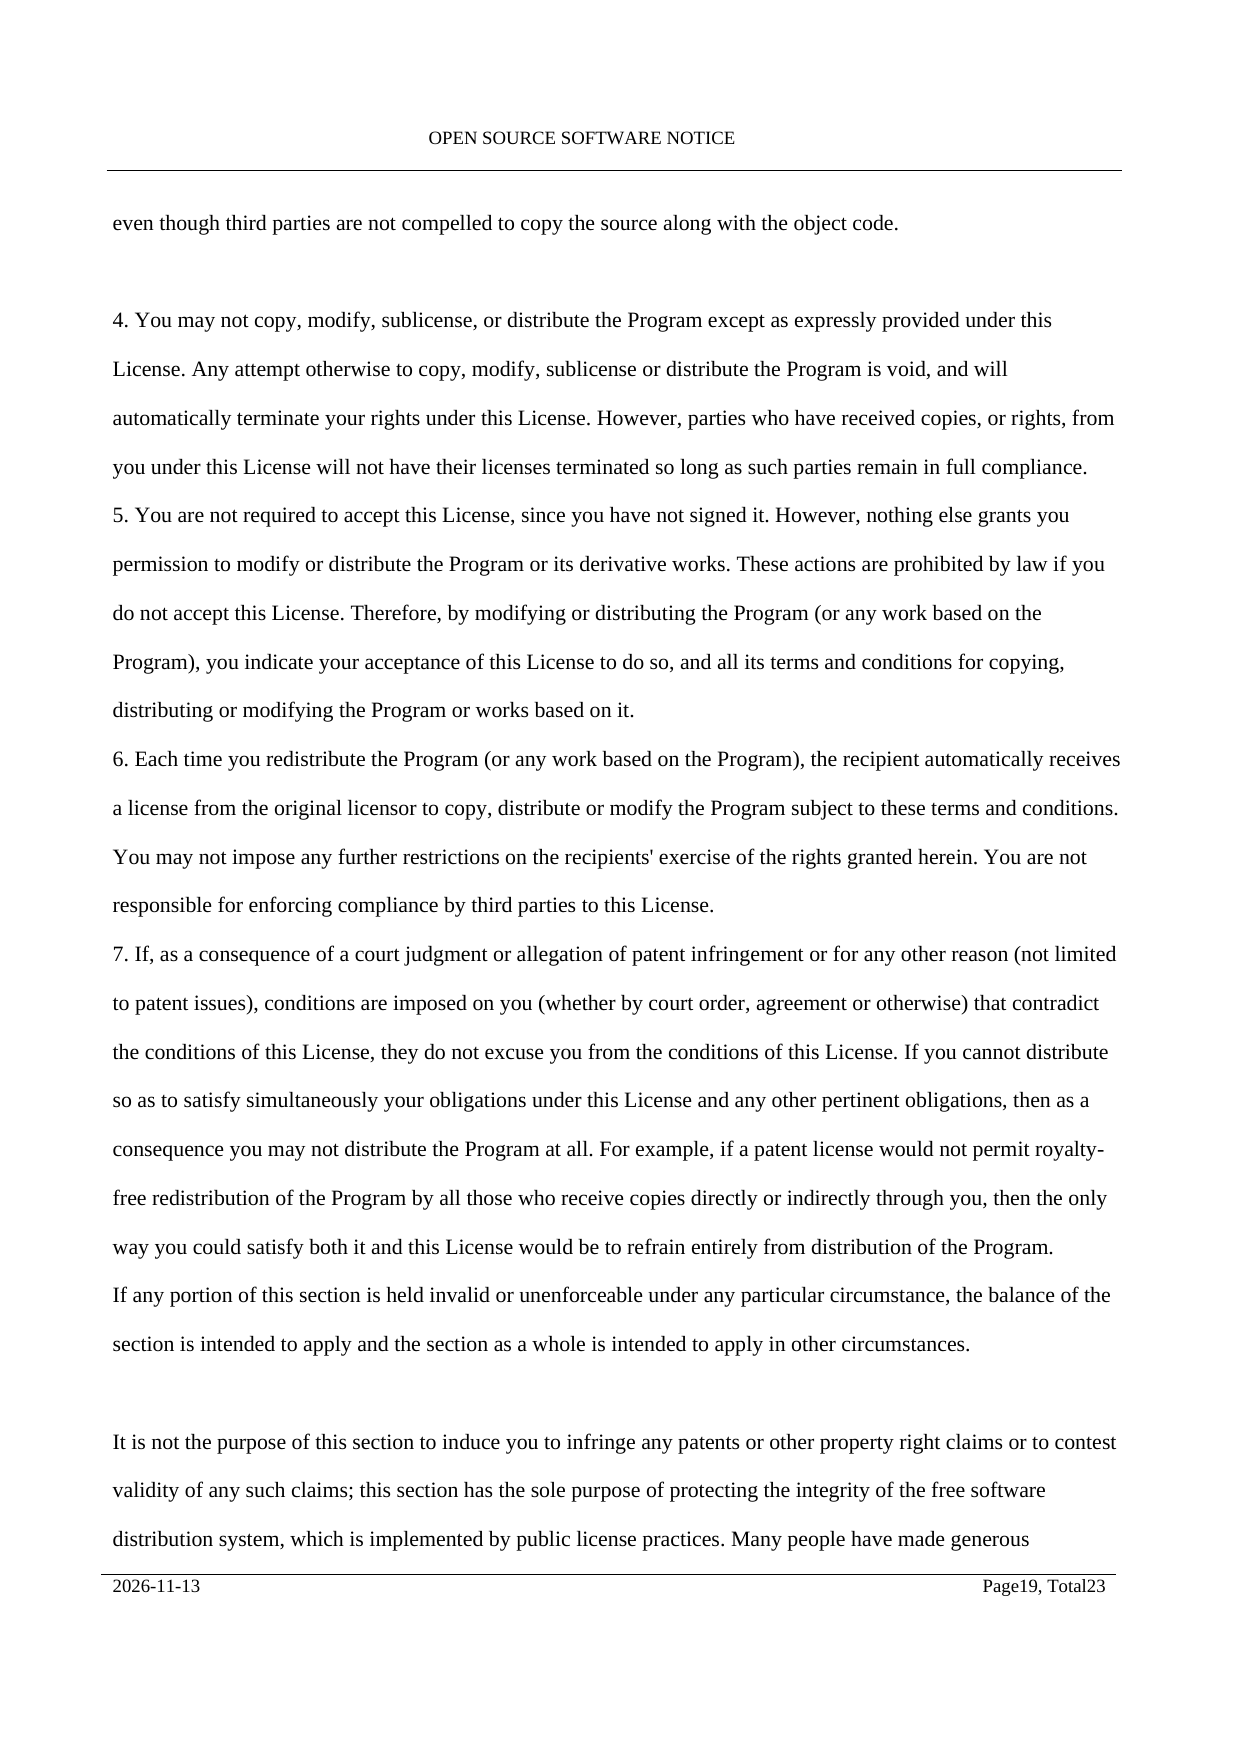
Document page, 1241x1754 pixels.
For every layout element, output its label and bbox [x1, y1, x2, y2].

text [112, 206, 1128, 1555]
